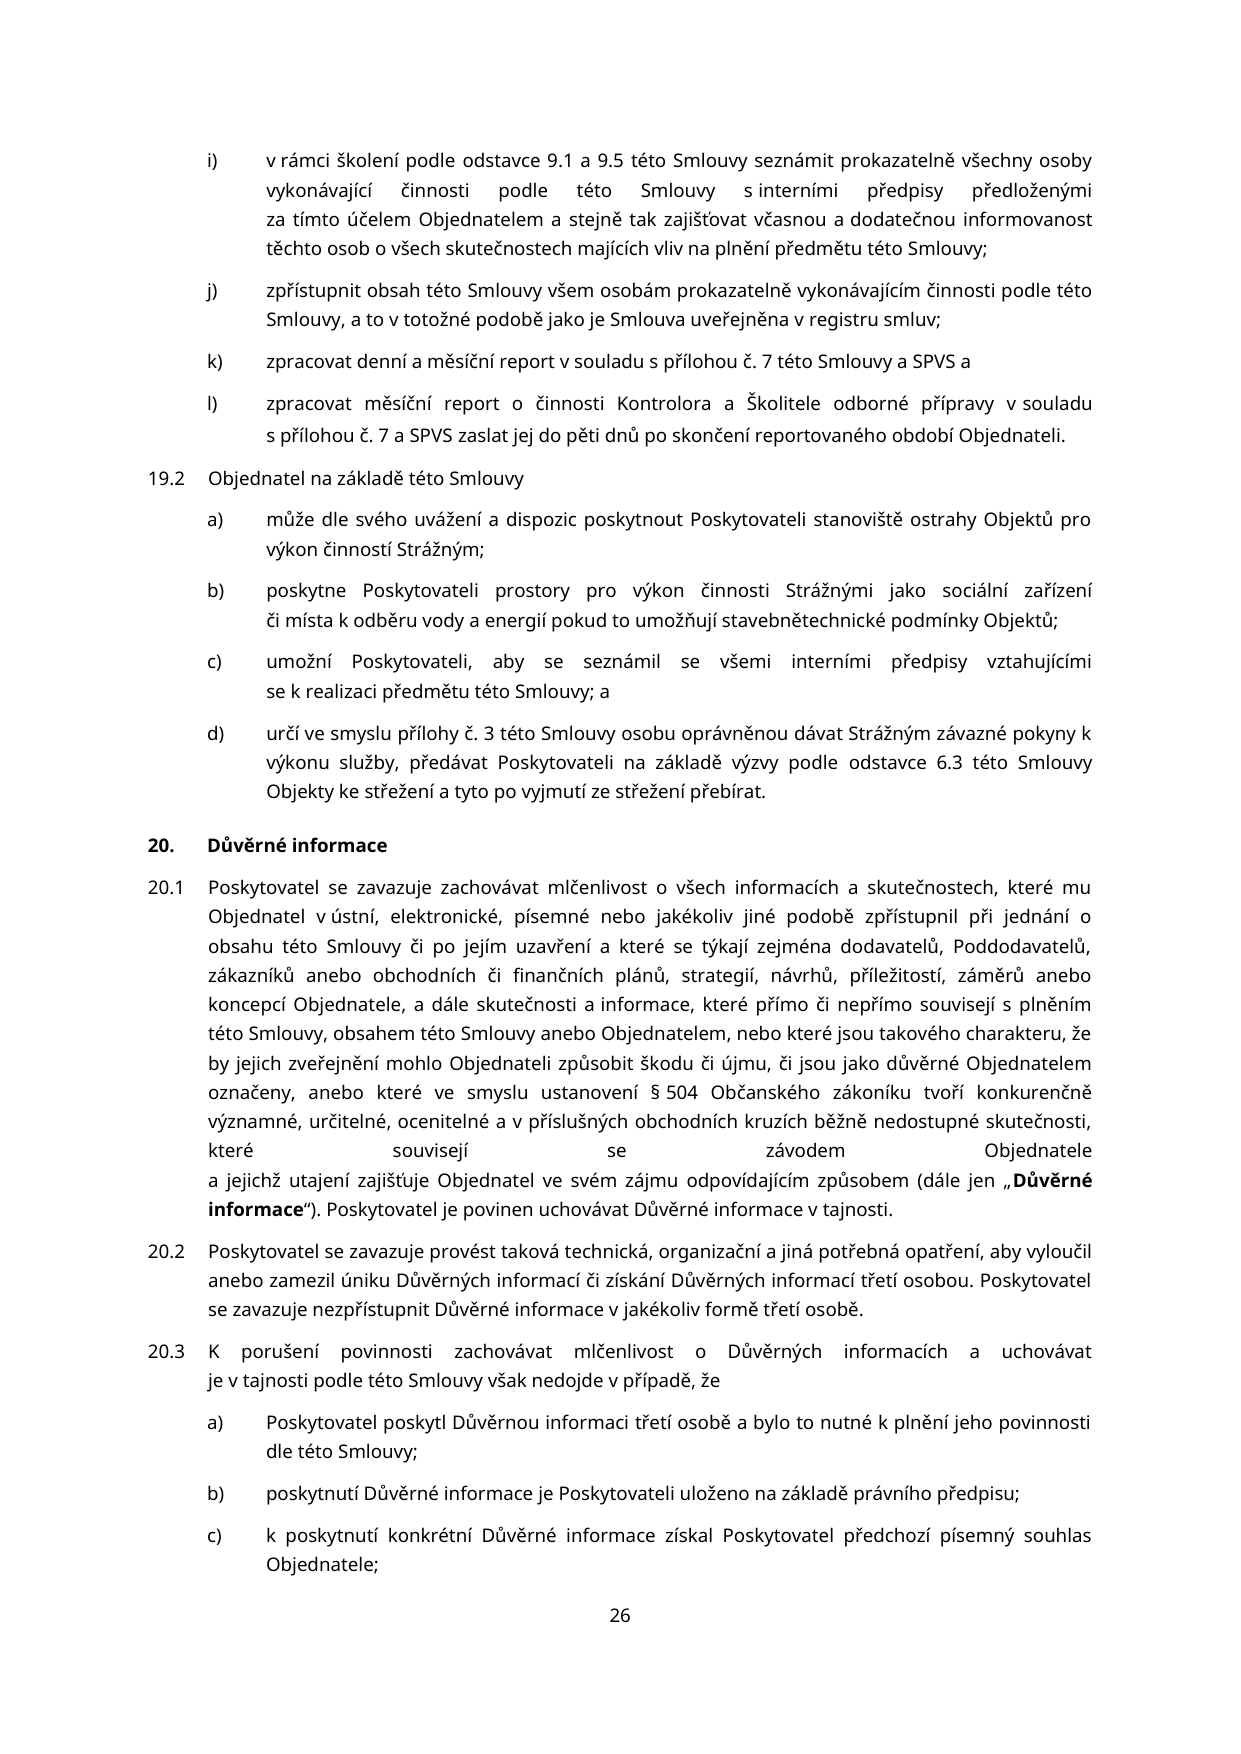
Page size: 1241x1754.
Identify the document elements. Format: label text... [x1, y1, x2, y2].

list zpřístupnit obsah této Smlouvy všem osobám prokazatelně vykonávajícím činnosti podle této Smlouvy, a to v totožné podobě jako je Smlouva uveřejněna v registru smluv; [207, 277, 1092, 332]
subtitle Objednatel na základě této Smlouvy [148, 465, 1092, 490]
list může dle svého uvážení a dispozic poskytnout Poskytovateli stanoviště ostrahy Objektů pro výkon činností Strážným; [207, 507, 1092, 561]
list zpracovat denní a měsíční report v souladu s přílohou č. 7 této Smlouvy a SPVS a [207, 348, 1092, 374]
list Poskytovatel poskytl Důvěrnou informaci třetí osobě a bylo to nutné k plnění jeho povinnosti dle této Smlouvy; [207, 1409, 1092, 1464]
list zpracovat měsíční report o činnosti Kontrolora a Školitele odborné přípravy v souladu s přílohou č. 7 a SPVS zaslat jej do pěti dnů po skončení reportovaného období Objednateli. [207, 390, 1092, 448]
subtitle Poskytovatel se zavazuje zachovávat mlčenlivost o všech informacích a skutečnostech, které mu Objednatel v ústní, elektronické, písemné nebo jakékoliv jiné podobě zpřístupnil při jednání o obsahu této Smlouvy či po jejím uzavření a které se týkají zejména dodavatelů, Poddodavatelů, zákazníků anebo obchodních či finančních plánů, strategií, návrhů, příležitostí, záměrů anebo koncepcí Objednatele, a dále skutečnosti a informace, které přímo či nepřímo souvisejí s plněním této Smlouvy, obsahem této Smlouvy anebo Objednatelem, nebo které jsou takového charakteru, že by jejich zveřejnění mohlo Objednateli způsobit škodu či újmu, či jsou jako důvěrné Objednatelem označeny, anebo které ve smyslu ustanovení § 504 Občanského zákoníku tvoří konkurenčně významné, určitelné, ocenitelné a v příslušných obchodních kruzích běžně nedostupné skutečnosti, které souvisejí se závodem Objednatele a jejichž utajení zajišťuje Objednatel ve svém zájmu odpovídajícím způsobem (dále jen „Důvěrné informace“). Poskytovatel je povinen uchovávat Důvěrné informace v tajnosti. [148, 874, 1092, 1222]
subtitle Poskytovatel se zavazuje provést taková technická, organizační a jiná potřebná opatření, aby vyloučil anebo zamezil úniku Důvěrných informací či získání Důvěrných informací třetí osobou. Poskytovatel se zavazuje nezpřístupnit Důvěrné informace v jakékoliv formě třetí osobě. [148, 1238, 1092, 1322]
list v rámci školení podle odstavce 9.1 a 9.5 této Smlouvy seznámit prokazatelně všechny osoby vykonávající činnosti podle této Smlouvy s interními předpisy předloženými za tímto účelem Objednatelem a stejně tak zajišťovat včasnou a dodatečnou informovanost těchto osob o všech skutečnostech majících vliv na plnění předmětu této smlouvy; [207, 148, 1092, 261]
list poskytnutí Důvěrné informace je Poskytovateli uloženo na základě právního předpisu; [207, 1481, 1092, 1506]
list umožní Poskytovateli, aby se seznámil se všemi interními předpisy vztahujícími se k realizaci předmětu této smlouvy; a [207, 649, 1092, 703]
subtitle Důvěrné informace [148, 833, 1092, 858]
list určí ve smyslu přílohy č. 3 této Smlouvy osobu oprávněnou dávat Strážným závazné pokyny k výkonu služby, předávat Poskytovateli na základě výzvy podle odstavce 6.3 této Smlouvy Objekty ke střežení a tyto po vyjmutí ze střežení přebírat. [207, 720, 1092, 804]
list poskytne Poskytovateli prostory pro výkon činnosti Strážnými jako sociální zařízení či místa k odběru vody a energií pokud to umožňují stavebnětechnické podmínky Objektů; [207, 578, 1092, 632]
subtitle K porušení povinnosti zachovávat mlčenlivost o Důvěrných informacích a uchovávat je v tajnosti podle této Smlouvy však nedojde v případě, že [148, 1338, 1092, 1393]
list k poskytnutí konkrétní Důvěrné informace získal Poskytovatel předchozí písemný souhlas Objednatele; [207, 1522, 1092, 1577]
